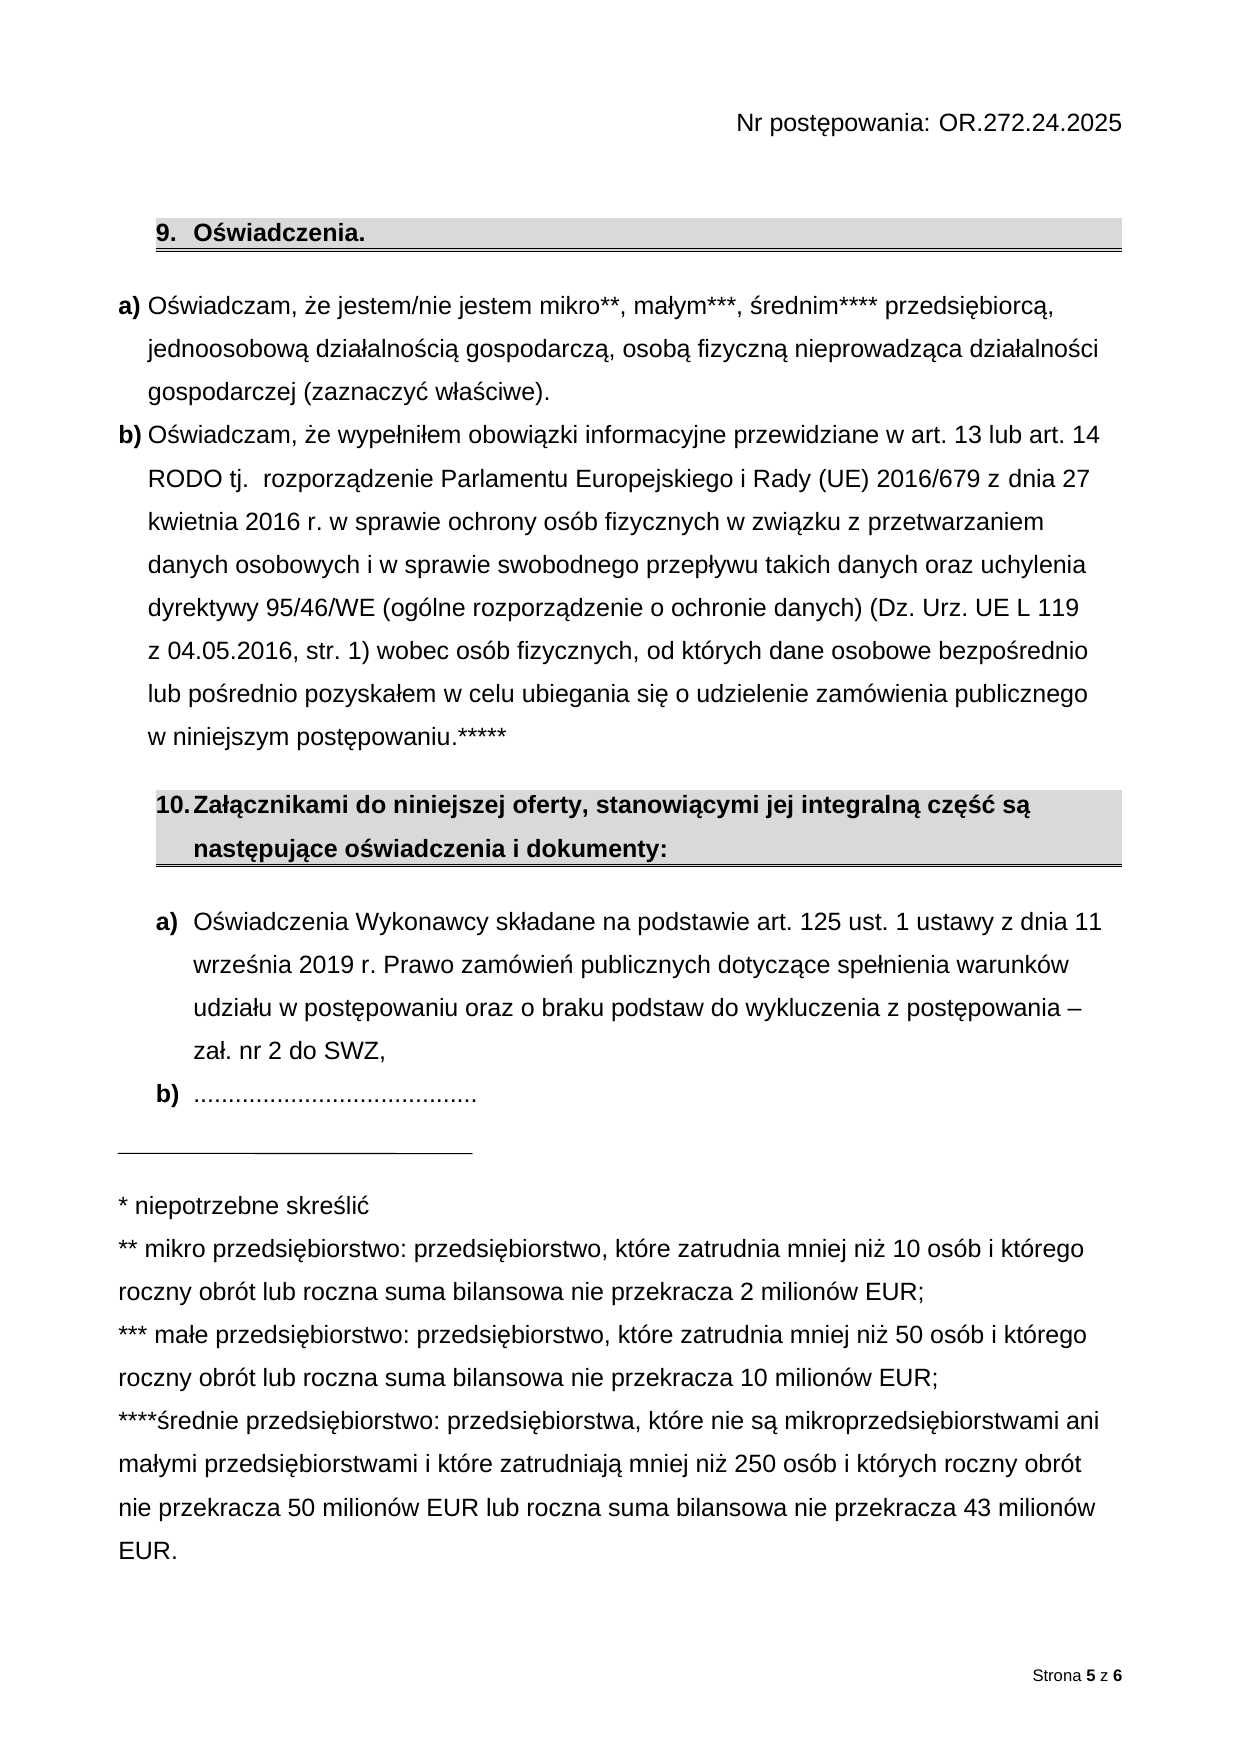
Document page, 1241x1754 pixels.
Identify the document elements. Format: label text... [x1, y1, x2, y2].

list Oświadczam, że jestem/nie jestem mikro**, małym***, średnim**** przedsiębiorcą, jednoosobową działalnością gospodarczą, osobą fizyczną nieprowadząca działalności gospodarczej (zaznaczyć właściwe). [118, 291, 1122, 406]
list Oświadczenia. [156, 218, 1122, 248]
text * niepotrzebne skreślić [118, 1191, 1122, 1219]
text ** mikro przedsiębiorstwo: przedsiębiorstwo, które zatrudnia mniej niż 10 osób i którego roczny obrót lub roczna suma bilansowa nie przekracza 2 milionów EUR; [118, 1234, 1122, 1306]
text ****średnie przedsiębiorstwo: przedsiębiorstwa, które nie są mikroprzedsiębiorstwami ani małymi przedsiębiorstwami i które zatrudniają mniej niż 250 osób i których roczny obrót nie przekracza 50 milionów EUR lub roczna suma bilansowa nie przekracza 43 milionów EUR. [118, 1406, 1122, 1564]
list Załącznikami do niniejszej oferty, stanowiącymi jej integralną część są następujące oświadczenia i dokumenty: [156, 790, 1122, 864]
list Oświadczam, że wypełniłem obowiązki informacyjne przewidziane w art. 13 lub art. 14 RODO tj. rozporządzenie Parlamentu Europejskiego i Rady (UE) 2016/679 z dnia 27 kwietnia 2016 r. w sprawie ochrony osób fizycznych w związku z przetwarzaniem danych osobowych i w sprawie swobodnego przepływu takich danych oraz uchylenia dyrektywy 95/46/WE (ogólne rozporządzenie o ochronie danych) (Dz. Urz. UE L 119 z 04.05.2016, str. 1) wobec osób fizycznych, od których dane osobowe bezpośrednio lub pośrednio pozyskałem w celu ubiegania się o udzielenie zamówienia publicznego w niniejszym postępowaniu.***** [118, 420, 1122, 751]
list ......................................... [156, 1079, 1122, 1108]
list Oświadczenia Wykonawcy składane na podstawie art. 125 ust. 1 ustawy z dnia 11 września 2019 r. Prawo zamówień publicznych dotyczące spełnienia warunków udziału w postępowaniu oraz o braku podstaw do wykluczenia z postępowania – zał. nr 2 do SWZ, [156, 907, 1122, 1065]
text *** małe przedsiębiorstwo: przedsiębiorstwo, które zatrudnia mniej niż 50 osób i którego roczny obrót lub roczna suma bilansowa nie przekracza 10 milionów EUR; [118, 1320, 1122, 1392]
